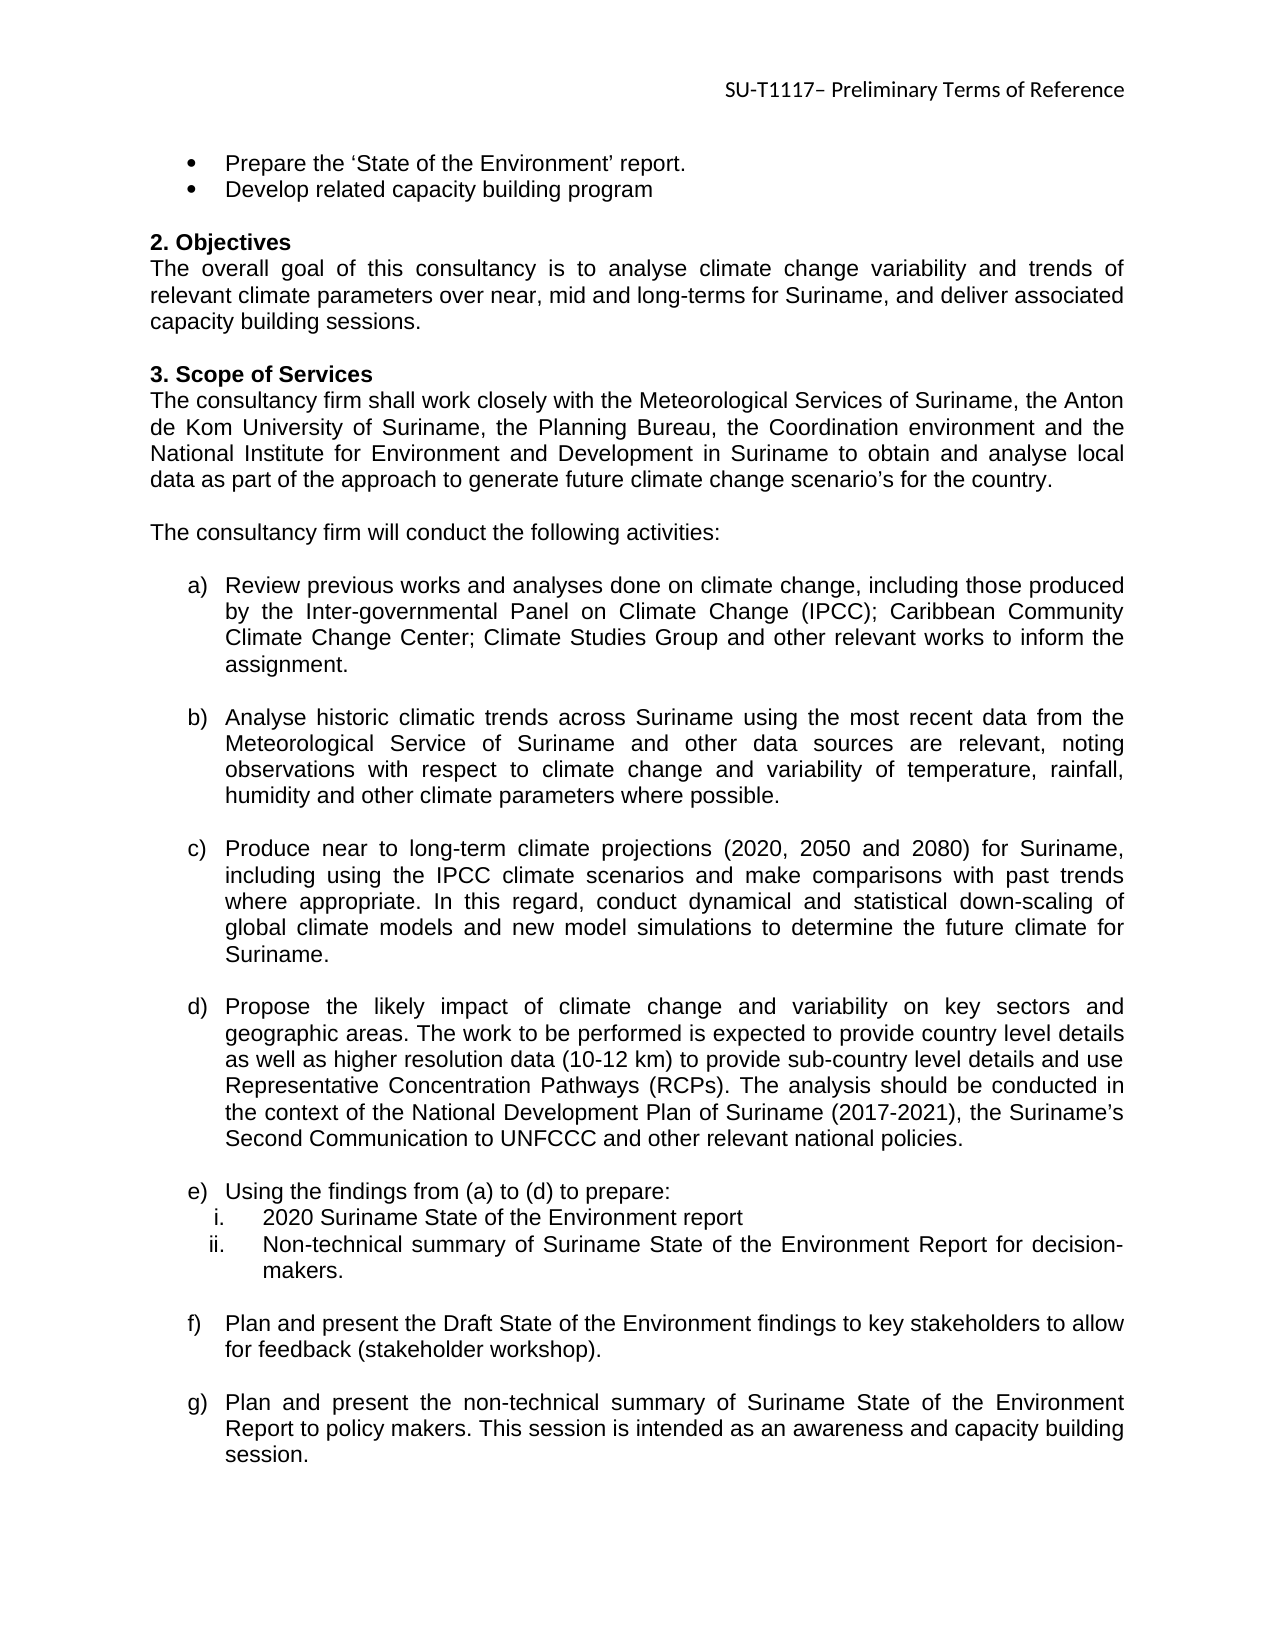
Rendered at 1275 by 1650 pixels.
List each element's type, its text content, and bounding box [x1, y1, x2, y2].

list Propose the likely impact of climate change and variability on key sectors and geographic areas. The work to be performed is expected to provide country level details as well as higher resolution data (10-12 km) to provide sub-country level details and use Representative Concentration Pathways (RCPs). The analysis should be conducted in the context of the National Development Plan of Suriname (2017-2021), the Suriname’s Second Communication to UNFCCC and other relevant national policies. [187, 993, 1125, 1151]
list 2020 Suriname State of the Environment report [225, 1204, 1125, 1231]
list Plan and present the non-technical summary of Suriname State of the Environment Report to policy makers. This session is intended as an awareness and capacity building session. [187, 1389, 1125, 1468]
text The overall goal of this consultancy is to analyse climate change variability and trends of relevant climate parameters over near, mid and long-terms for Suriname, and deliver associated capacity building sessions. [150, 255, 1125, 334]
text The consultancy firm will conduct the following activities: [150, 519, 1125, 545]
list Using the findings from (a) to (d) to prepare: [187, 1178, 1125, 1204]
list Non-technical summary of Suriname State of the Environment Report for decision-makers. [225, 1231, 1125, 1283]
list Prepare the ‘State of the Environment’ report. [187, 150, 1125, 176]
text 3. Scope of Services [150, 361, 1125, 387]
list Develop related capacity building program [187, 176, 1125, 203]
list Analyse historic climatic trends across Suriname using the most recent data from the Meteorological Service of Suriname and other data sources are relevant, noting observations with respect to climate change and variability of temperature, rainfall, humidity and other climate parameters where possible. [187, 703, 1125, 809]
text The consultancy firm shall work closely with the Meteorological Services of Suriname, the Anton de Kom University of Suriname, the Planning Bureau, the Coordination environment and the National Institute for Environment and Development in Suriname to obtain and analyse local data as part of the approach to generate future climate change scenario’s for the country. [150, 387, 1125, 493]
list Produce near to long-term climate projections (2020, 2050 and 2080) for Suriname, including using the IPCC climate scenarios and make comparisons with past trends where appropriate. In this regard, conduct dynamical and statistical down-scaling of global climate models and new model simulations to determine the future climate for Suriname. [187, 835, 1125, 967]
list Plan and present the Draft State of the Environment findings to key stakeholders to allow for feedback (stakeholder workshop). [187, 1309, 1125, 1362]
text 2. Objectives [150, 229, 1125, 255]
list Review previous works and analyses done on climate change, including those produced by the Inter-governmental Panel on Climate Change (IPCC); Caribbean Community Climate Change Center; Climate Studies Group and other relevant works to inform the assignment. [187, 572, 1125, 677]
